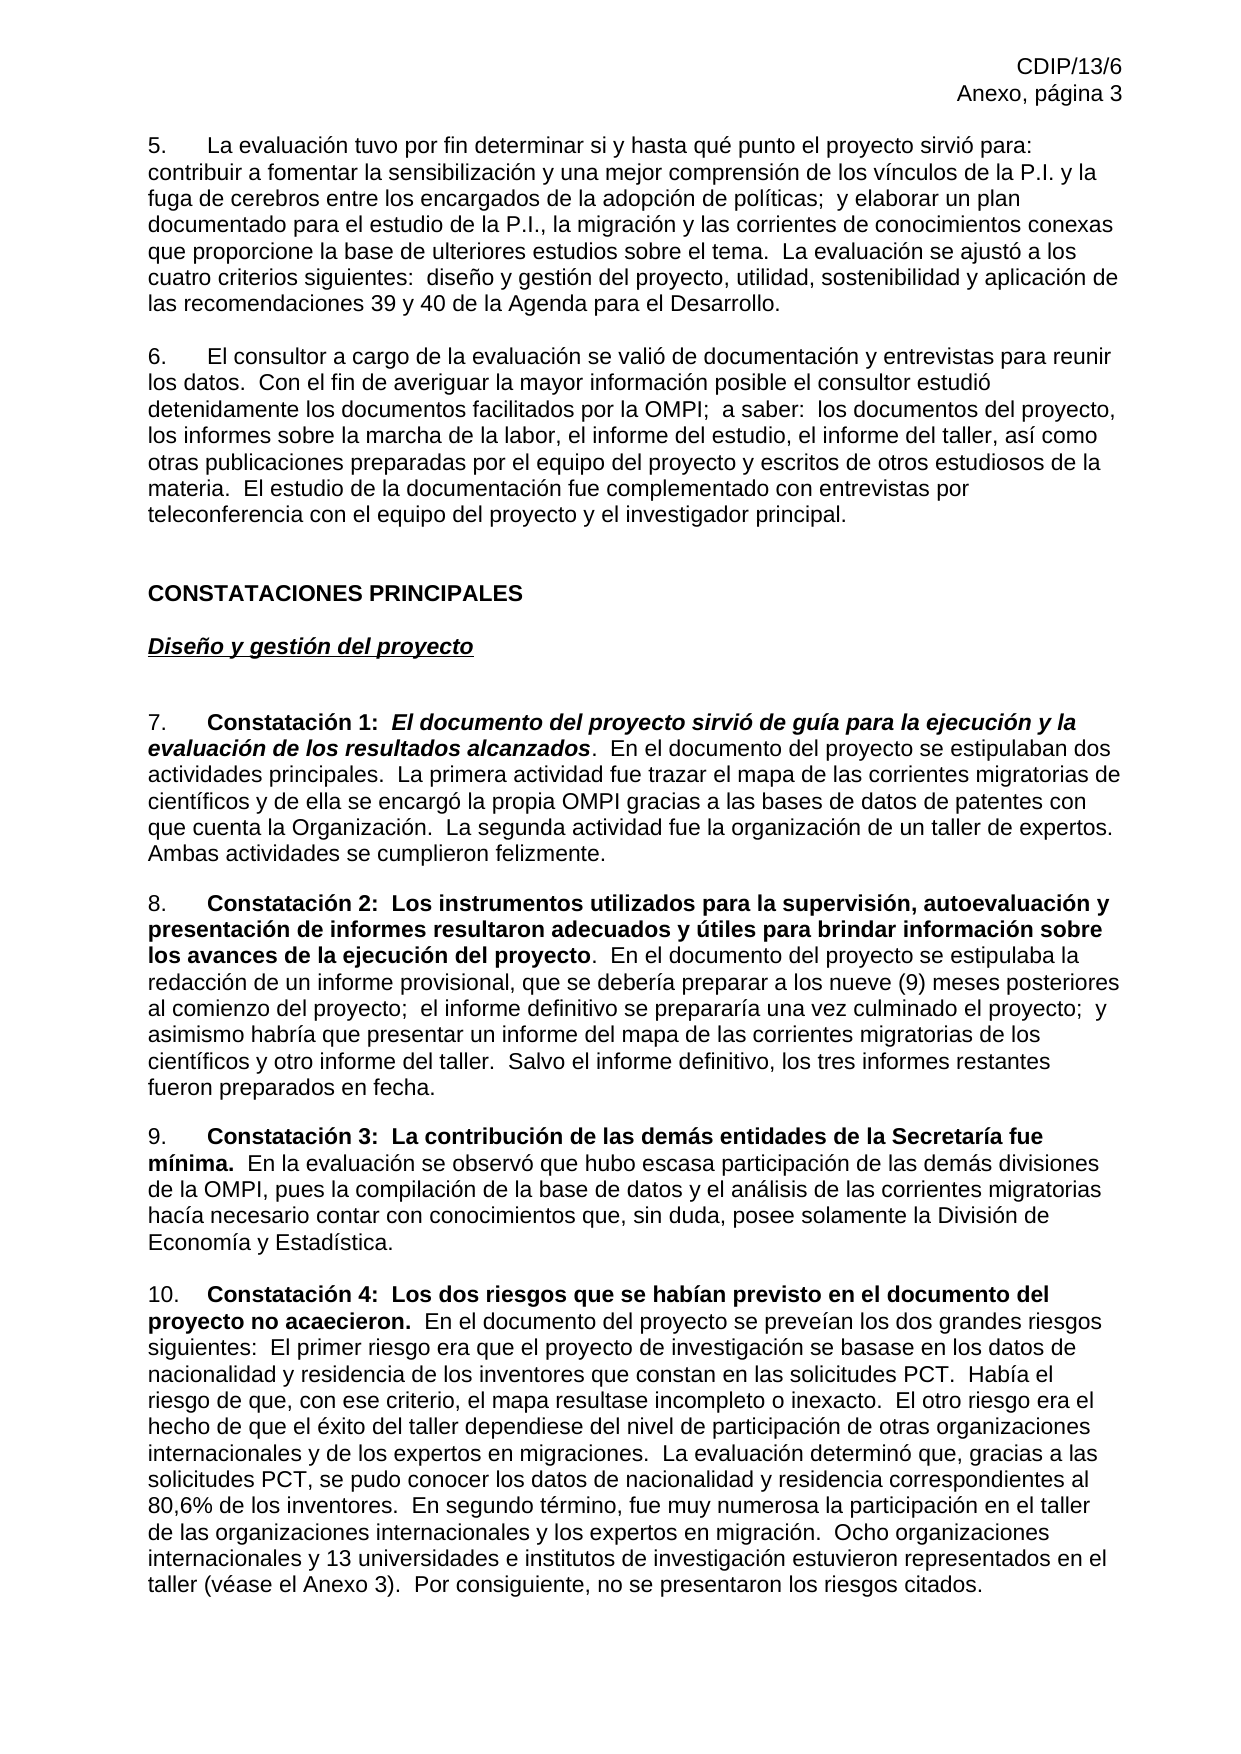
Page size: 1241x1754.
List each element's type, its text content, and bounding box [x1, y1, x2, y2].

list Constatación 1: El documento del proyecto sirvió de guía para la ejecución y la evaluación de los resultados alcanzados. En el documento del proyecto se estipulaban dos actividades principales. La primera actividad fue trazar el mapa de las corrientes migratorias de científicos y de ella se encargó la propia OMPI gracias a las bases de datos de patentes con que cuenta la Organización. La segunda actividad fue la organización de un taller de expertos. Ambas actividades se cumplieron felizmente. [148, 708, 1122, 867]
list El consultor a cargo de la evaluación se valió de documentación y entrevistas para reunir los datos. Con el fin de averiguar la mayor información posible el consultor estudió detenidamente los documentos facilitados por la OMPI; a saber: los documentos del proyecto, los informes sobre la marcha de la labor, el informe del estudio, el informe del taller, así como otras publicaciones preparadas por el equipo del proyecto y escritos de otros estudiosos de la materia. El estudio de la documentación fue complementado con entrevistas por teleconferencia con el equipo del proyecto y el investigador principal. [148, 343, 1122, 527]
list Constatación 3: La contribución de las demás entidades de la Secretaría fue mínima. En la evaluación se observó que hubo escasa participación de las demás divisiones de la OMPI, pues la compilación de la base de datos y el análisis de las corrientes migratorias hacía necesario contar con conocimientos que, sin duda, posee solamente la División de Economía y Estadística. [148, 1123, 1122, 1255]
list Constatación 2: Los instrumentos utilizados para la supervisión, autoevaluación y presentación de informes resultaron adecuados y útiles para brindar información sobre los avances de la ejecución del proyecto. En el documento del proyecto se estipulaba la redacción de un informe provisional, que se debería preparar a los nueve (9) meses posteriores al comienzo del proyecto; el informe definitivo se prepararía una vez culminado el proyecto; y asimismo habría que presentar un informe del mapa de las corrientes migratorias de los científicos y otro informe del taller. Salvo el informe definitivo, los tres informes restantes fueron preparados en fecha. [148, 889, 1122, 1100]
list Constatación 4: Los dos riesgos que se habían previsto en el documento del proyecto no acaecieron. En el documento del proyecto se preveían los dos grandes riesgos siguientes: El primer riesgo era que el proyecto de investigación se basase en los datos de nacionalidad y residencia de los inventores que constan en las solicitudes PCT. Había el riesgo de que, con ese criterio, el mapa resultase incompleto o inexacto. El otro riesgo era el hecho de que el éxito del taller dependiese del nivel de participación de otras organizaciones internacionales y de los expertos en migraciones. La evaluación determinó que, gracias a las solicitudes PCT, se pudo conocer los datos de nacionalidad y residencia correspondientes al 80,6% de los inventores. En segundo término, fue muy numerosa la participación en el taller de las organizaciones internacionales y los expertos en migración. Ocho organizaciones internacionales y 13 universidades e institutos de investigación estuvieron representados en el taller (véase el Anexo 3). Por consiguiente, no se presentaron los riesgos citados. [148, 1281, 1122, 1598]
list La evaluación tuvo por fin determinar si y hasta qué punto el proyecto sirvió para: contribuir a fomentar la sensibilización y una mejor comprensión de los vínculos de la P.I. y la fuga de cerebros entre los encargados de la adopción de políticas; y elaborar un plan documentado para el estudio de la P.I., la migración y las corrientes de conocimientos conexas que proporcione la base de ulteriores estudios sobre el tema. La evaluación se ajustó a los cuatro criterios siguientes: diseño y gestión del proyecto, utilidad, sostenibilidad y aplicación de las recomendaciones 39 y 40 de la Agenda para el Desarrollo. [148, 132, 1122, 317]
text CONSTATACIONES PRINCIPALES [148, 580, 1122, 607]
text Diseño y gestión del proyecto [148, 633, 1122, 659]
